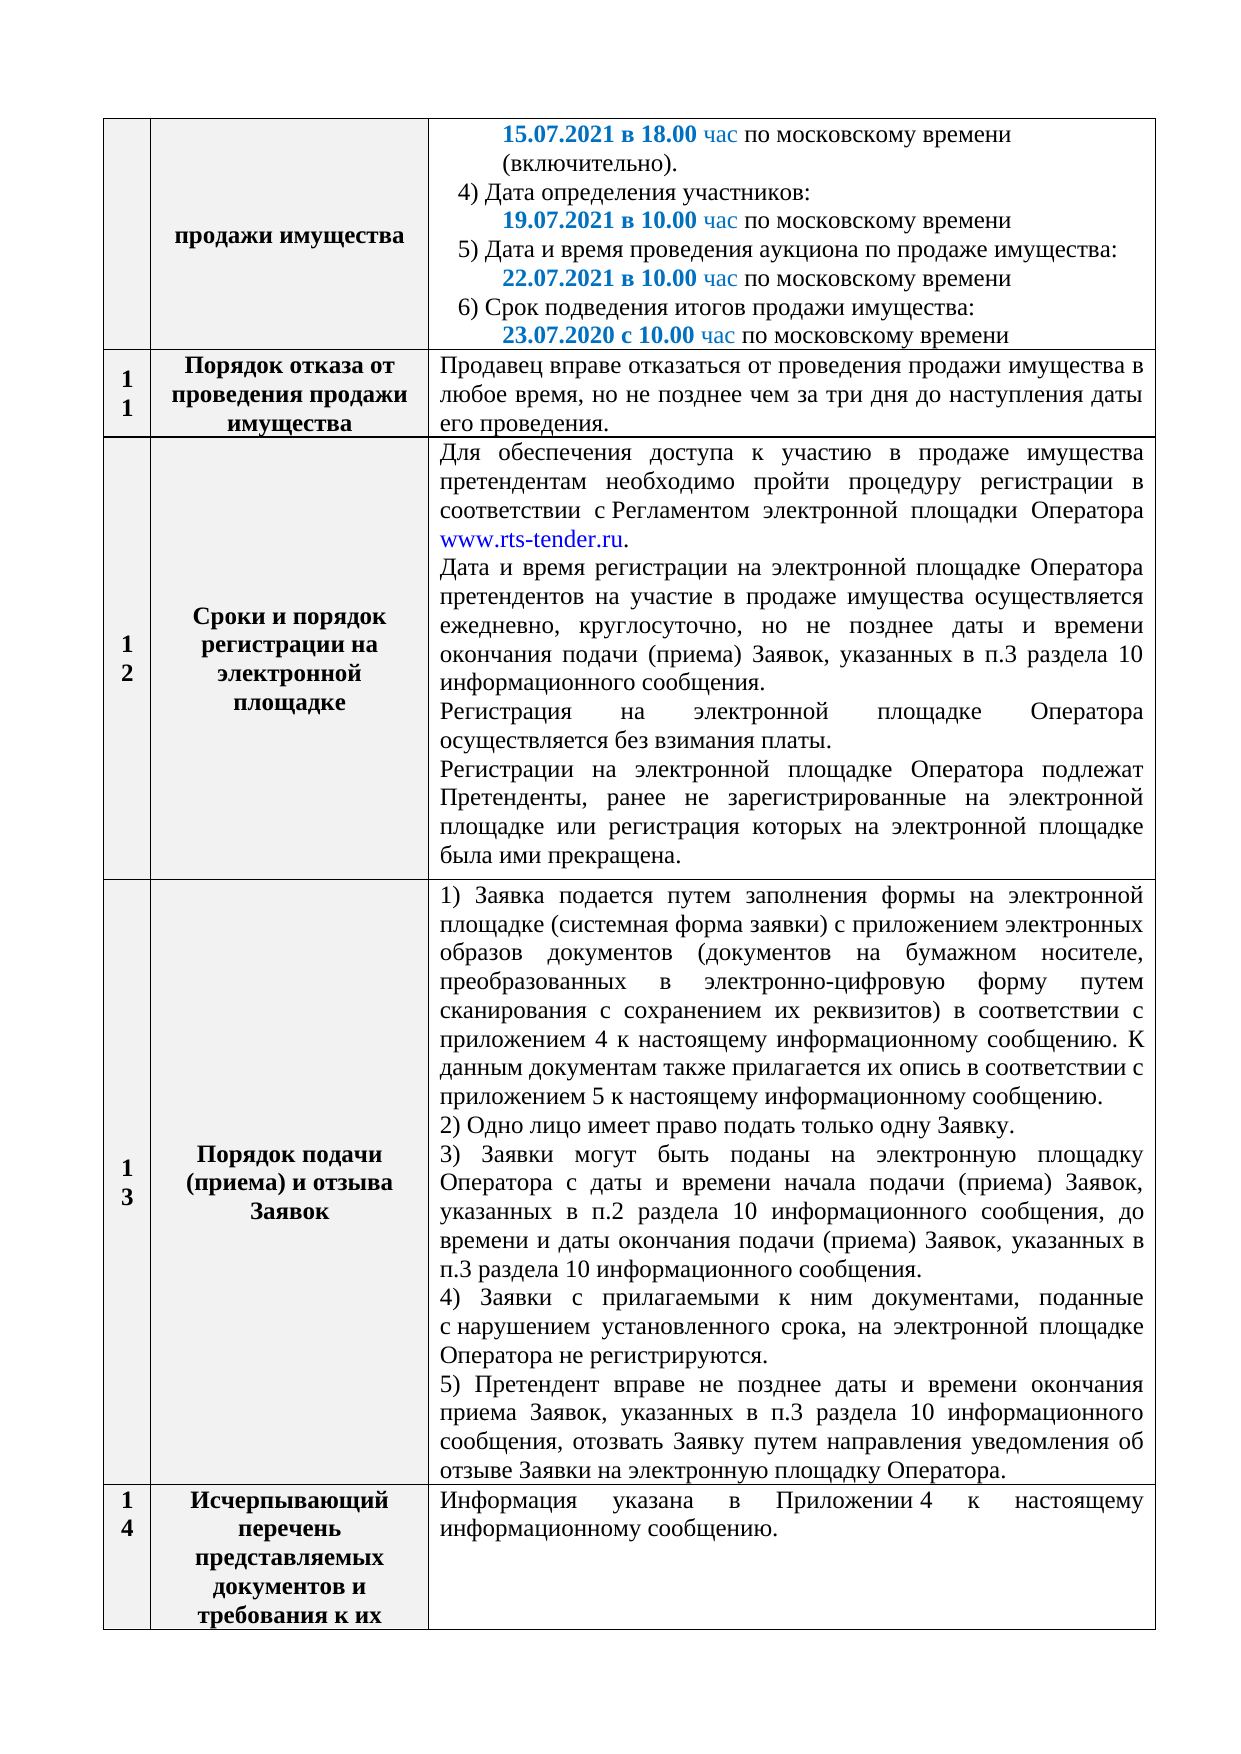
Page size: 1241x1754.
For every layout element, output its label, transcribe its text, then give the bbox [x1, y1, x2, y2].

table_cell 14 [104, 1485, 150, 1628]
table_cell 13 [104, 880, 150, 1484]
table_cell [429, 1485, 1155, 1628]
table_cell 12 [104, 438, 150, 879]
table_cell Порядок подачи (приема) и отзыва Заявок [151, 880, 428, 1484]
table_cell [429, 119, 1155, 349]
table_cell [151, 1485, 428, 1628]
table_cell Сроки и порядок регистрации на электронной площадке [151, 438, 428, 879]
table_cell 1) Заявка подается путем заполнения формы на электронной площадке (системная форма заявки) с приложением электронных образов документов (документов на бумажном носителе, преобразованных в электронно-цифровую форму путем сканирования с сохранением их реквизитов) в соответствии с приложением 4 к настоящему информационному сообщению. К данным документам также прилагается их опись в соответствии с приложением 5 к настоящему информационному сообщению. 2) Одно лицо имеет право подать только одну Заявку. 3) Заявки могут быть поданы на электронную площадку Оператора с даты и времени начала подачи (приема) Заявок, указанных в п.2 раздела 10 информационного сообщения, до времени и даты окончания подачи (приема) Заявок, указанных в п.3 раздела 10 информационного сообщения. 4) Заявки с прилагаемыми к ним документами, поданные с нарушением установленного срока, на электронной площадке Оператора не регистрируются. 5) Претендент вправе не позднее даты и времени окончания приема Заявок, указанных в п.3 раздела 10 информационного сообщения, отозвать Заявку путем направления уведомления об отзыве Заявки на электронную площадку Оператора. [429, 880, 1155, 1484]
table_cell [151, 119, 428, 349]
table_cell 11 [104, 350, 150, 436]
table_cell Продавец вправе отказаться от проведения продажи имущества в любое время, но не позднее чем за три дня до наступления даты его проведения. [429, 350, 1155, 436]
table_cell Для обеспечения доступа к участию в продаже имущества претендентам необходимо пройти процедуру регистрации в соответствии с Регламентом электронной площадки Оператора www.rts-tender.ru. Дата и время регистрации на электронной площадке Оператора претендентов на участие в продаже имущества осуществляется ежедневно, круглосуточно, но не позднее даты и времени окончания подачи (приема) Заявок, указанных в п.3 раздела 10 информационного сообщения. Регистрация на электронной площадке Оператора осуществляется без взимания платы. Регистрации на электронной площадке Оператора подлежат Претенденты, ранее не зарегистрированные на электронной площадке или регистрация которых на электронной площадке была ими прекращена. [429, 438, 1155, 879]
table_cell Порядок отказа от проведения продажи имущества [151, 350, 428, 436]
table_cell 10 [104, 119, 150, 349]
